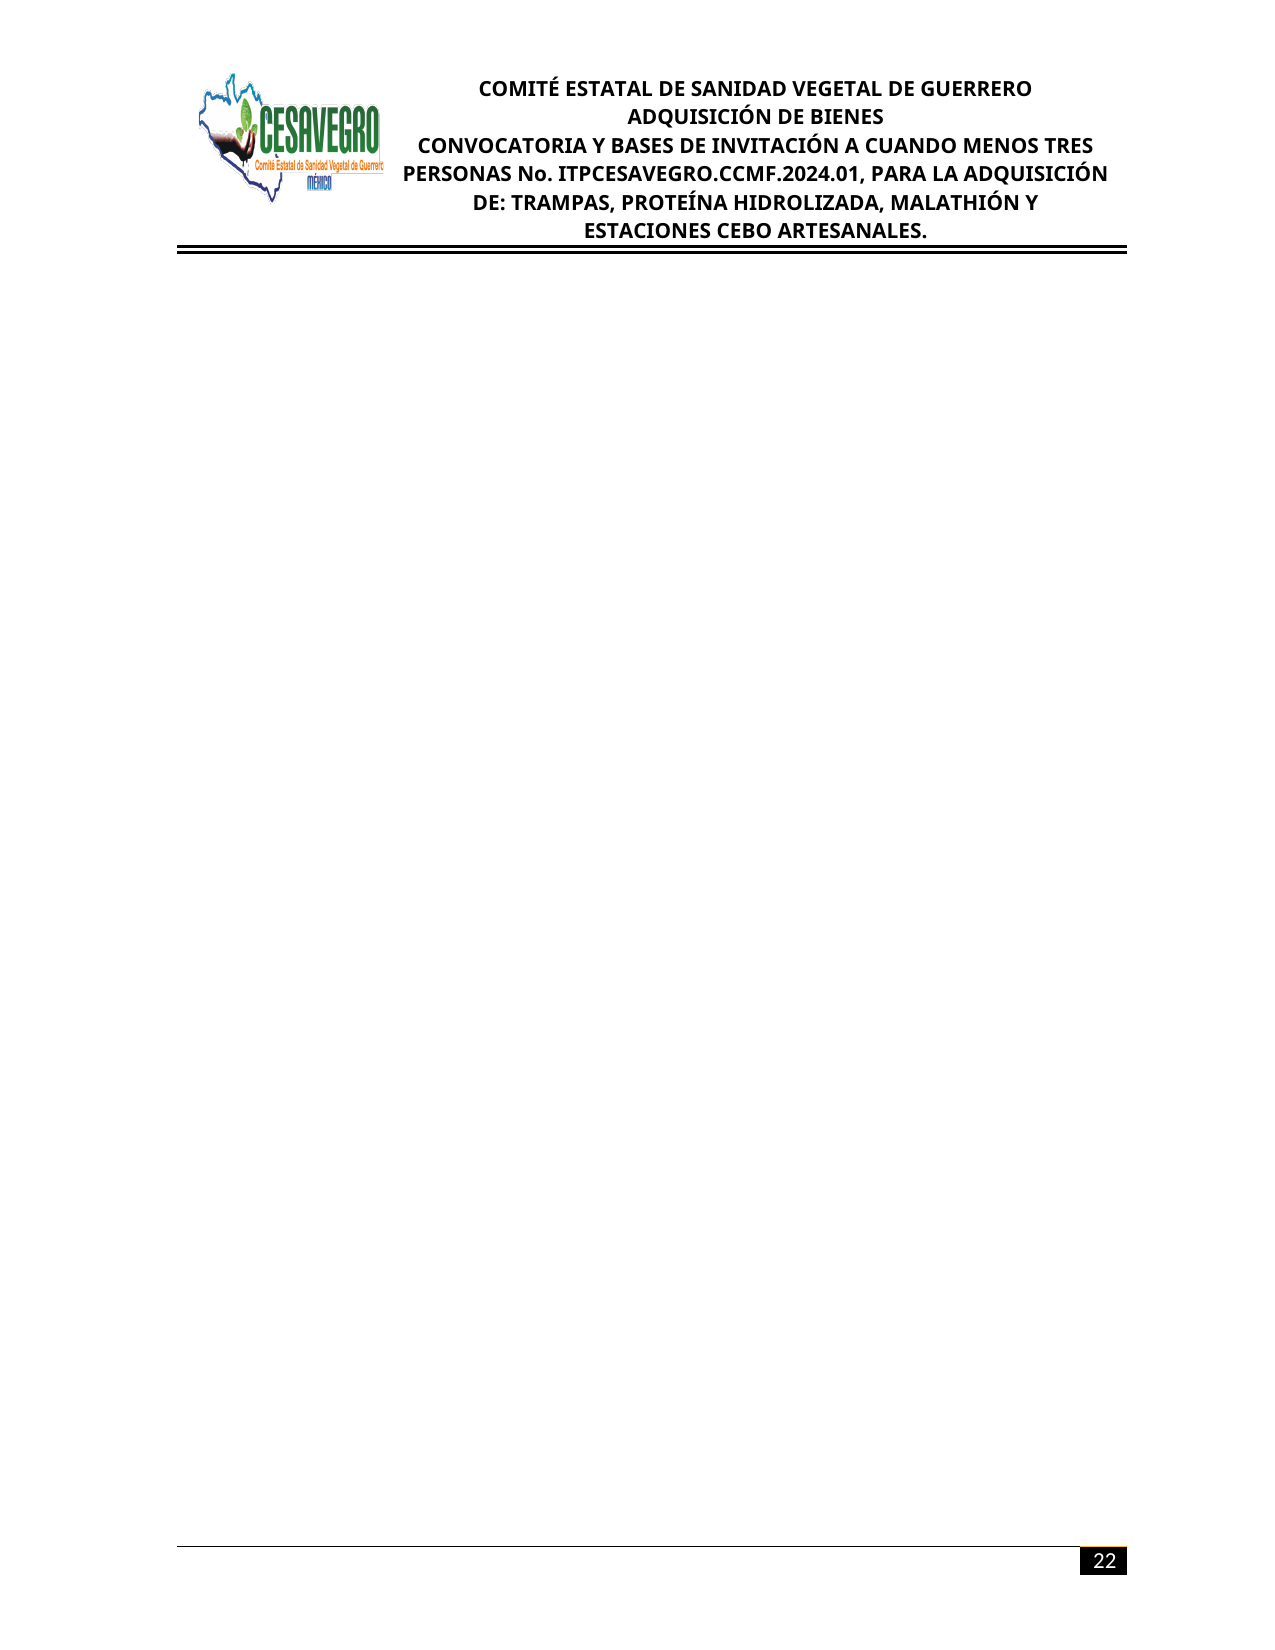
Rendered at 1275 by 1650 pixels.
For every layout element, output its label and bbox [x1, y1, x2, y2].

picture [198, 73, 384, 205]
